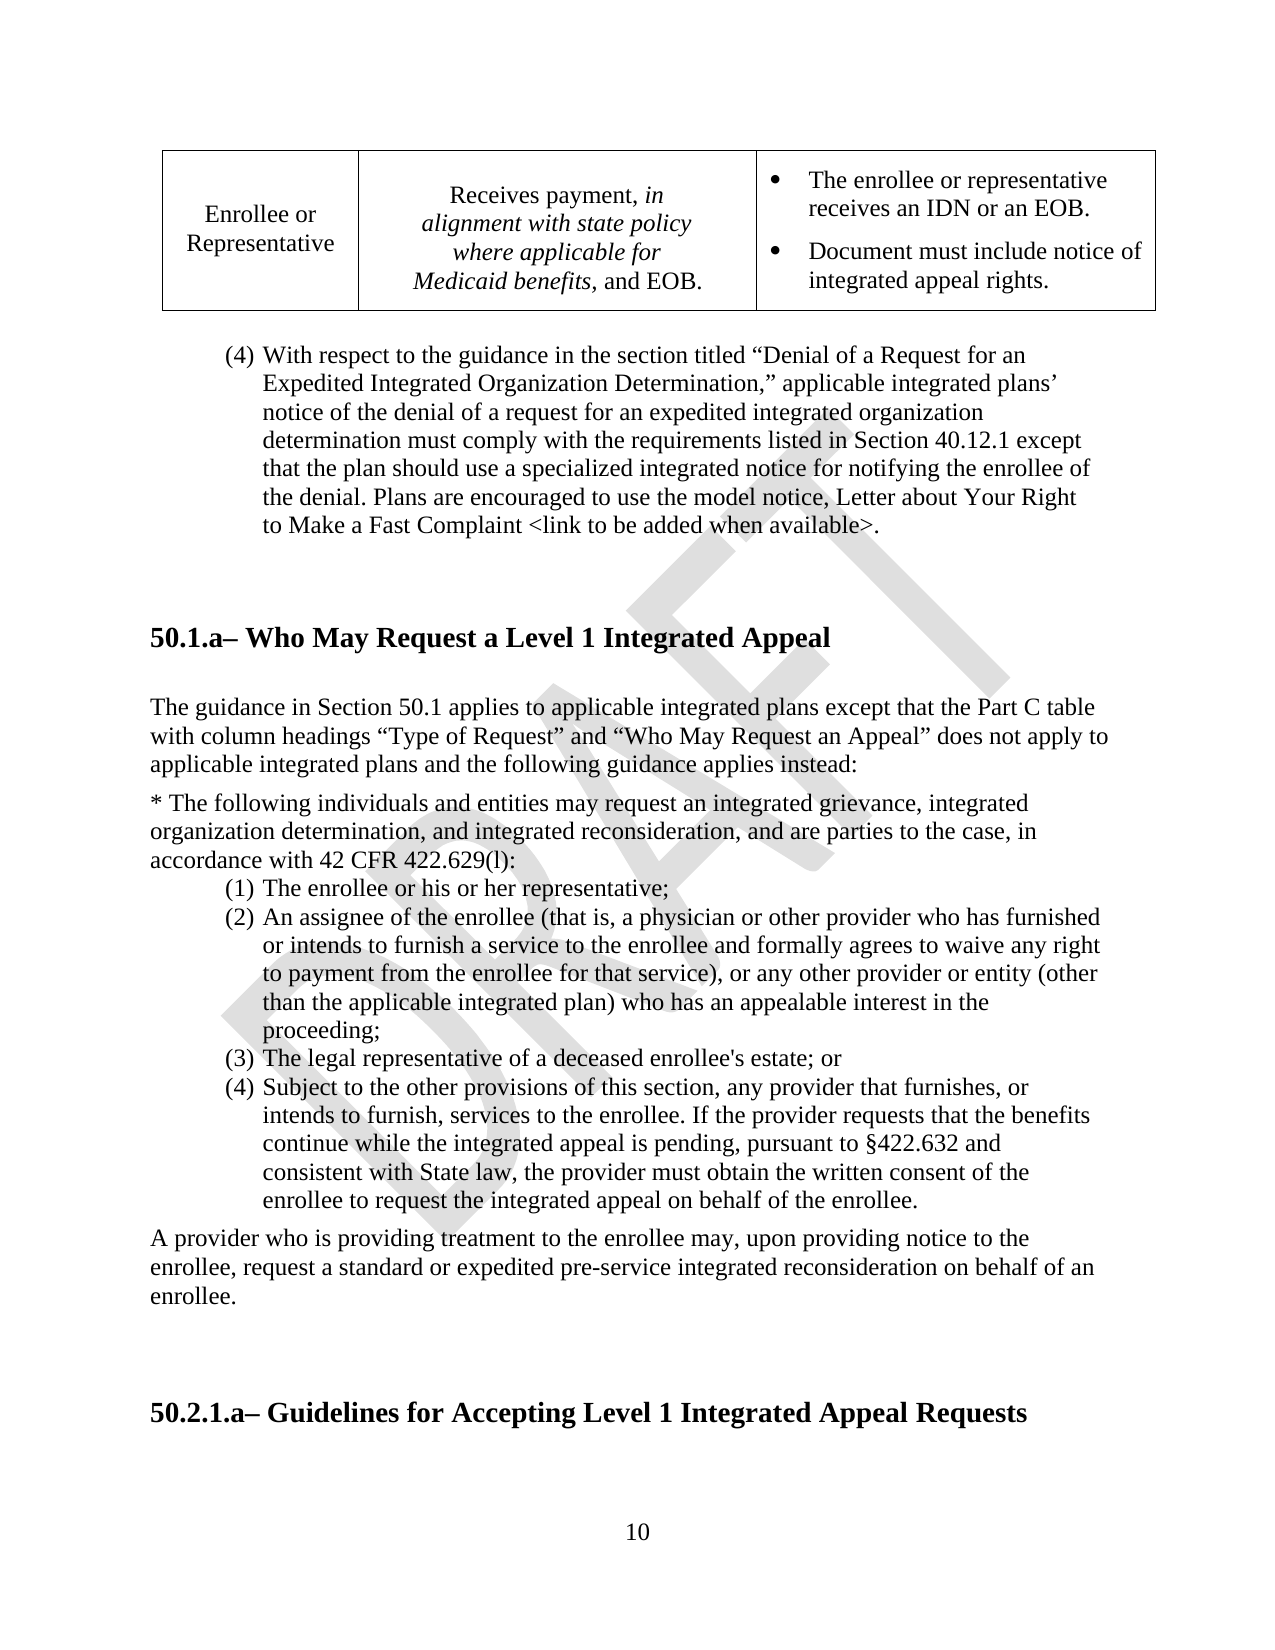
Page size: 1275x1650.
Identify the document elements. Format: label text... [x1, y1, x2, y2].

subtitle 50.1.a– Who May Request a Level 1 Integrated Appeal [150, 620, 1125, 654]
table_cell Receives payment, in alignment with state policy where applicable for Medicaid benefits, and EOB. [359, 151, 756, 310]
list An assignee of the enrollee (that is, a physician or other provider who has furnished or intends to furnish a service to the enrollee and formally agrees to waive any right to payment from the enrollee for that service), or any other provider or entity (other than the applicable integrated plan) who has an appealable interest in the proceeding; [225, 902, 1102, 1044]
list With respect to the guidance in the section titled “Denial of a Request for an Expedited Integrated Organization Determination,” applicable integrated plans’ notice of the denial of a request for an expedited integrated organization determination must comply with the requirements listed in Section 40.12.1 except that the plan should use a specialized integrated notice for notifying the enrollee of the denial. Plans are encouraged to use the model notice, Letter about Your Right to Make a Fast Complaint <link to be added when available>. [225, 341, 1102, 539]
table_cell Enrollee or Representative [163, 151, 358, 310]
text A provider who is providing treatment to the enrollee may, upon providing notice to the enrollee, request a standard or expedited pre-service integrated reconsideration on behalf of an enrollee. [150, 1223, 1109, 1309]
text The guidance in Section 50.1 applies to applicable integrated plans except that the Part C table with column headings “Type of Request” and “Who May Request an Appeal” does not apply to applicable integrated plans and the following guidance applies instead: [150, 692, 1109, 778]
table_cell The enrollee or representative receives an IDN or an EOB. Document must include notice of integrated appeal rights. [757, 151, 1155, 310]
list Subject to the other provisions of this section, any provider that furnishes, or intends to furnish, services to the enrollee. If the provider requests that the benefits continue while the integrated appeal is pending, pursuant to §422.632 and consistent with State law, the provider must obtain the written consent of the enrollee to request the integrated appeal on behalf of the enrollee. [225, 1072, 1102, 1214]
text * The following individuals and entities may request an integrated grievance, integrated organization determination, and integrated reconsideration, and are parties to the case, in accordance with 42 CFR 422.629(l): [150, 788, 1109, 874]
list The legal representative of a deceased enrollee's estate; or [225, 1044, 1102, 1072]
subtitle 50.2.1.a– Guidelines for Accepting Level 1 Integrated Appeal Requests [150, 1396, 1125, 1429]
list The enrollee or his or her representative; [225, 874, 1102, 902]
